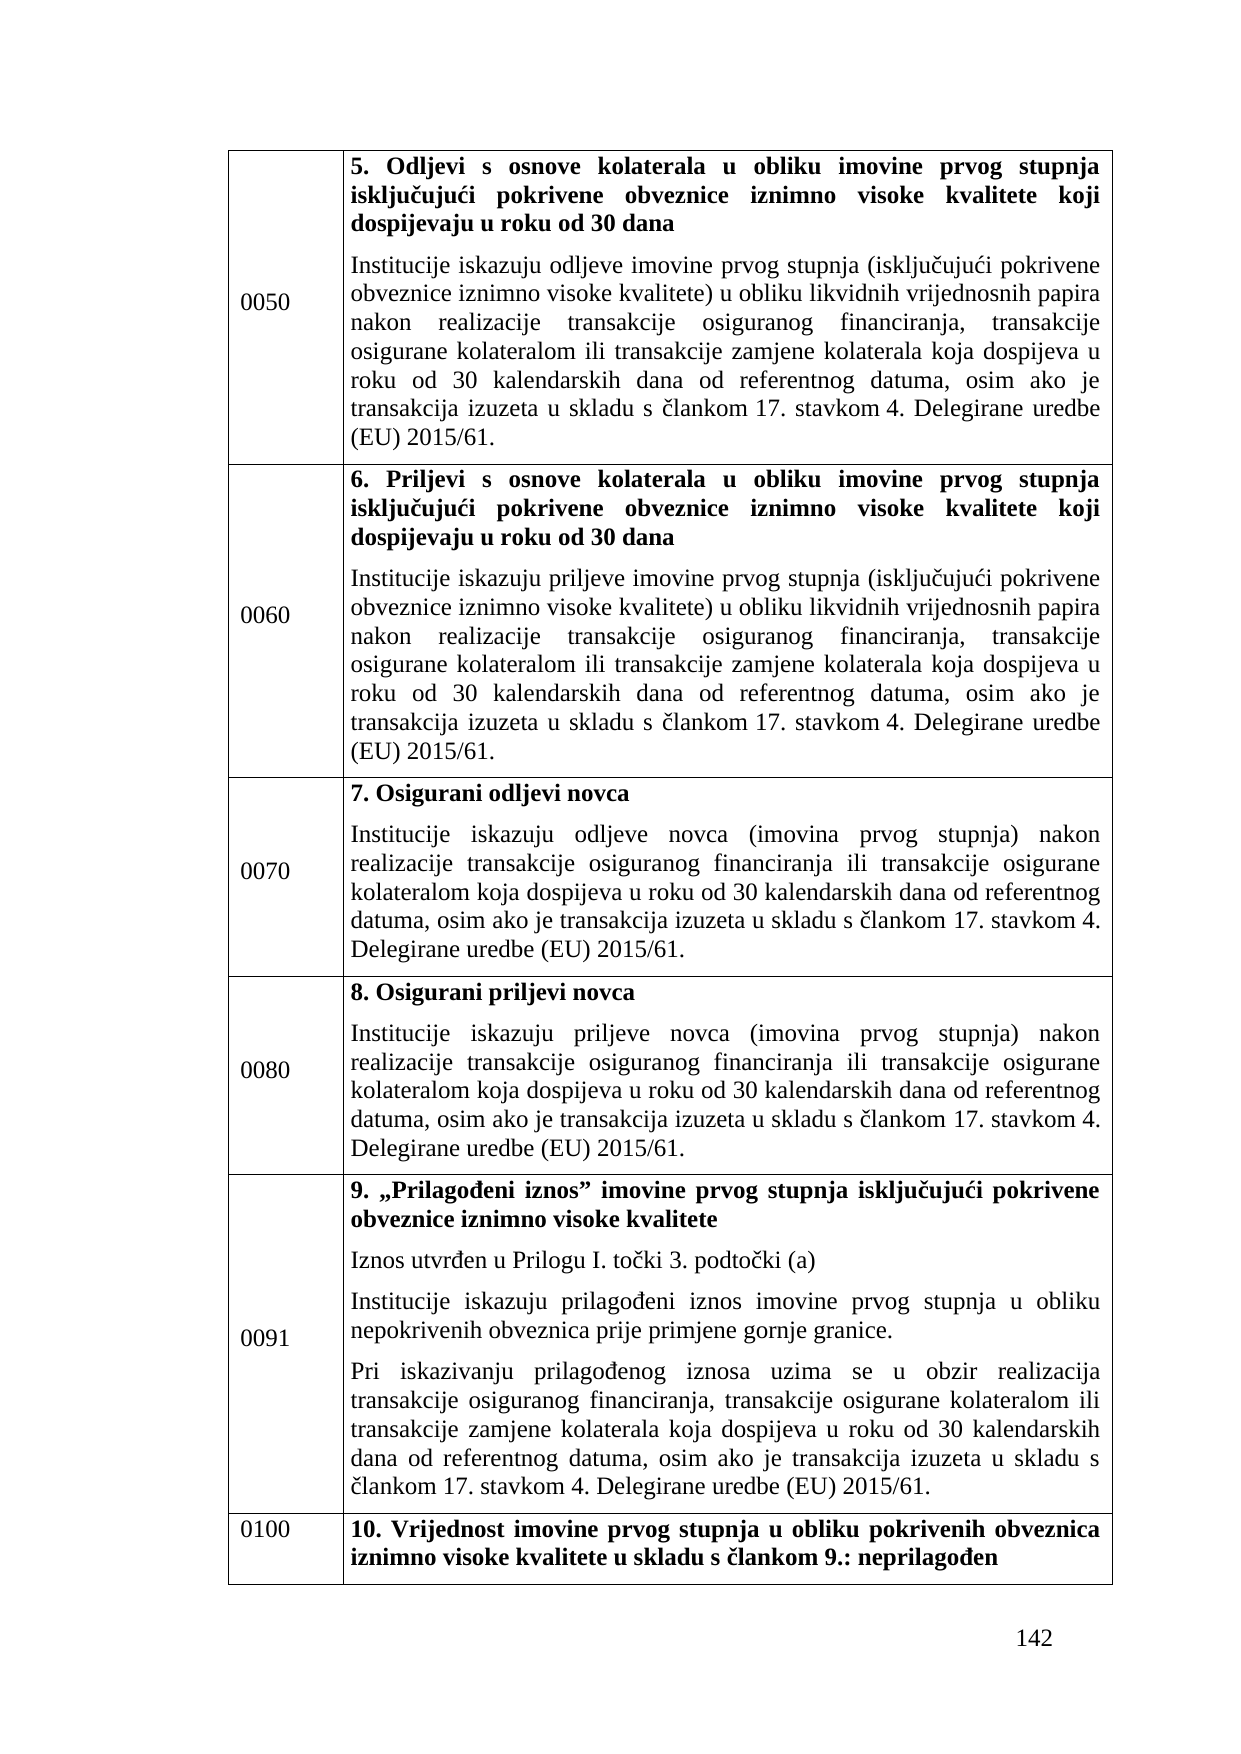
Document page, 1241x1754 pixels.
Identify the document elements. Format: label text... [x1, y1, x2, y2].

table_cell 6. Priljevi s osnove kolaterala u obliku imovine prvog stupnja isključujući pokrivene obveznice iznimno visoke kvalitete koji dospijevaju u roku od 30 dana Institucije iskazuju priljeve imovine prvog stupnja (isključujući pokrivene obveznice iznimno visoke kvalitete) u obliku likvidnih vrijednosnih papira nakon realizacije transakcije osiguranog financiranja, transakcije osigurane kolateralom ili transakcije zamjene kolaterala koja dospijeva u roku od 30 kalendarskih dana od referentnog datuma, osim ako je transakcija izuzeta u skladu s člankom 17. stavkom 4. Delegirane uredbe (EU) 2015/61. [344, 465, 1112, 777]
table_cell 5. Odljevi s osnove kolaterala u obliku imovine prvog stupnja isključujući pokrivene obveznice iznimno visoke kvalitete koji dospijevaju u roku od 30 dana Institucije iskazuju odljeve imovine prvog stupnja (isključujući pokrivene obveznice iznimno visoke kvalitete) u obliku likvidnih vrijednosnih papira nakon realizacije transakcije osiguranog financiranja, transakcije osigurane kolateralom ili transakcije zamjene kolaterala koja dospijeva u roku od 30 kalendarskih dana od referentnog datuma, osim ako je transakcija izuzeta u skladu s člankom 17. stavkom 4. Delegirane uredbe (EU) 2015/61. [344, 151, 1112, 463]
table_cell 7. Osigurani odljevi novca Institucije iskazuju odljeve novca (imovina prvog stupnja) nakon realizacije transakcije osiguranog financiranja ili transakcije osigurane kolateralom koja dospijeva u roku od 30 kalendarskih dana od referentnog datuma, osim ako je transakcija izuzeta u skladu s člankom 17. stavkom 4. Delegirane uredbe (EU) 2015/61. [344, 778, 1112, 976]
table_cell 8. Osigurani priljevi novca Institucije iskazuju priljeve novca (imovina prvog stupnja) nakon realizacije transakcije osiguranog financiranja ili transakcije osigurane kolateralom koja dospijeva u roku od 30 kalendarskih dana od referentnog datuma, osim ako je transakcija izuzeta u skladu s člankom 17. stavkom 4. Delegirane uredbe (EU) 2015/61. [344, 977, 1112, 1174]
table_cell 9. „Prilagođeni iznos” imovine prvog stupnja isključujući pokrivene obveznice iznimno visoke kvalitete Iznos utvrđen u Prilogu I. točki 3. podtočki (a) Institucije iskazuju prilagođeni iznos imovine prvog stupnja u obliku nepokrivenih obveznica prije primjene gornje granice. Pri iskazivanju prilagođenog iznosa uzima se u obzir realizacija transakcije osiguranog financiranja, transakcije osigurane kolateralom ili transakcije zamjene kolaterala koja dospijeva u roku od 30 kalendarskih dana od referentnog datuma, osim ako je transakcija izuzeta u skladu s člankom 17. stavkom 4. Delegirane uredbe (EU) 2015/61. [344, 1175, 1112, 1513]
table_cell 0050 [229, 151, 343, 463]
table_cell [344, 1514, 1112, 1584]
table_cell 0100 [229, 1514, 343, 1584]
table_cell 0070 [229, 778, 343, 976]
table_cell 0080 [229, 977, 343, 1174]
table_cell 0091 [229, 1175, 343, 1513]
table_cell 0060 [229, 465, 343, 777]
